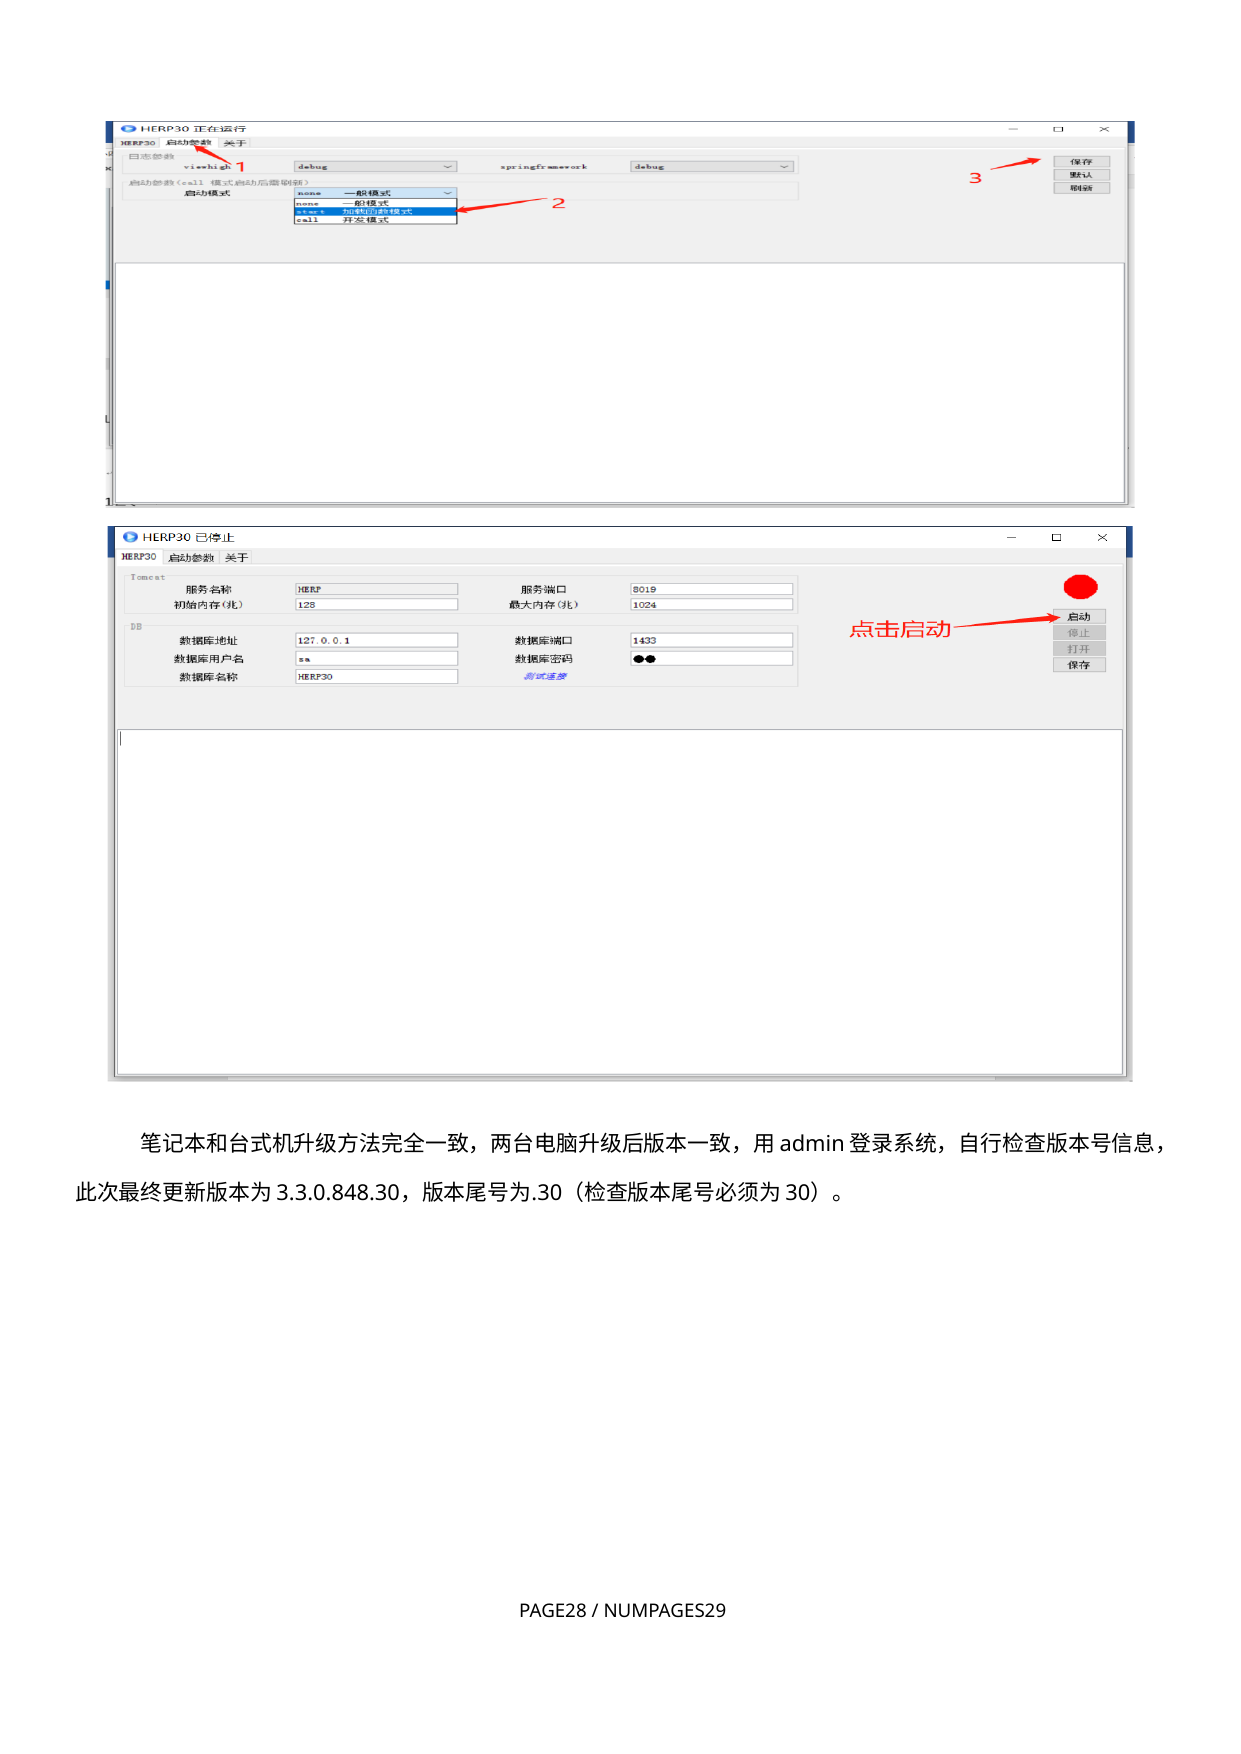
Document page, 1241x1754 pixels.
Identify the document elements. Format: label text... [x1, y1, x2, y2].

picture [107, 526, 1133, 1082]
list 笔记本和台式机升级方法完全一致，两台电脑升级后版本一致，用admin登录系统，自行检查版本号信息，此次最终更新版本为3.3.0.848.30，版本尾号为.30（检查版本尾号必须为30）。 [75, 1126, 1165, 1207]
picture [105, 121, 1135, 508]
